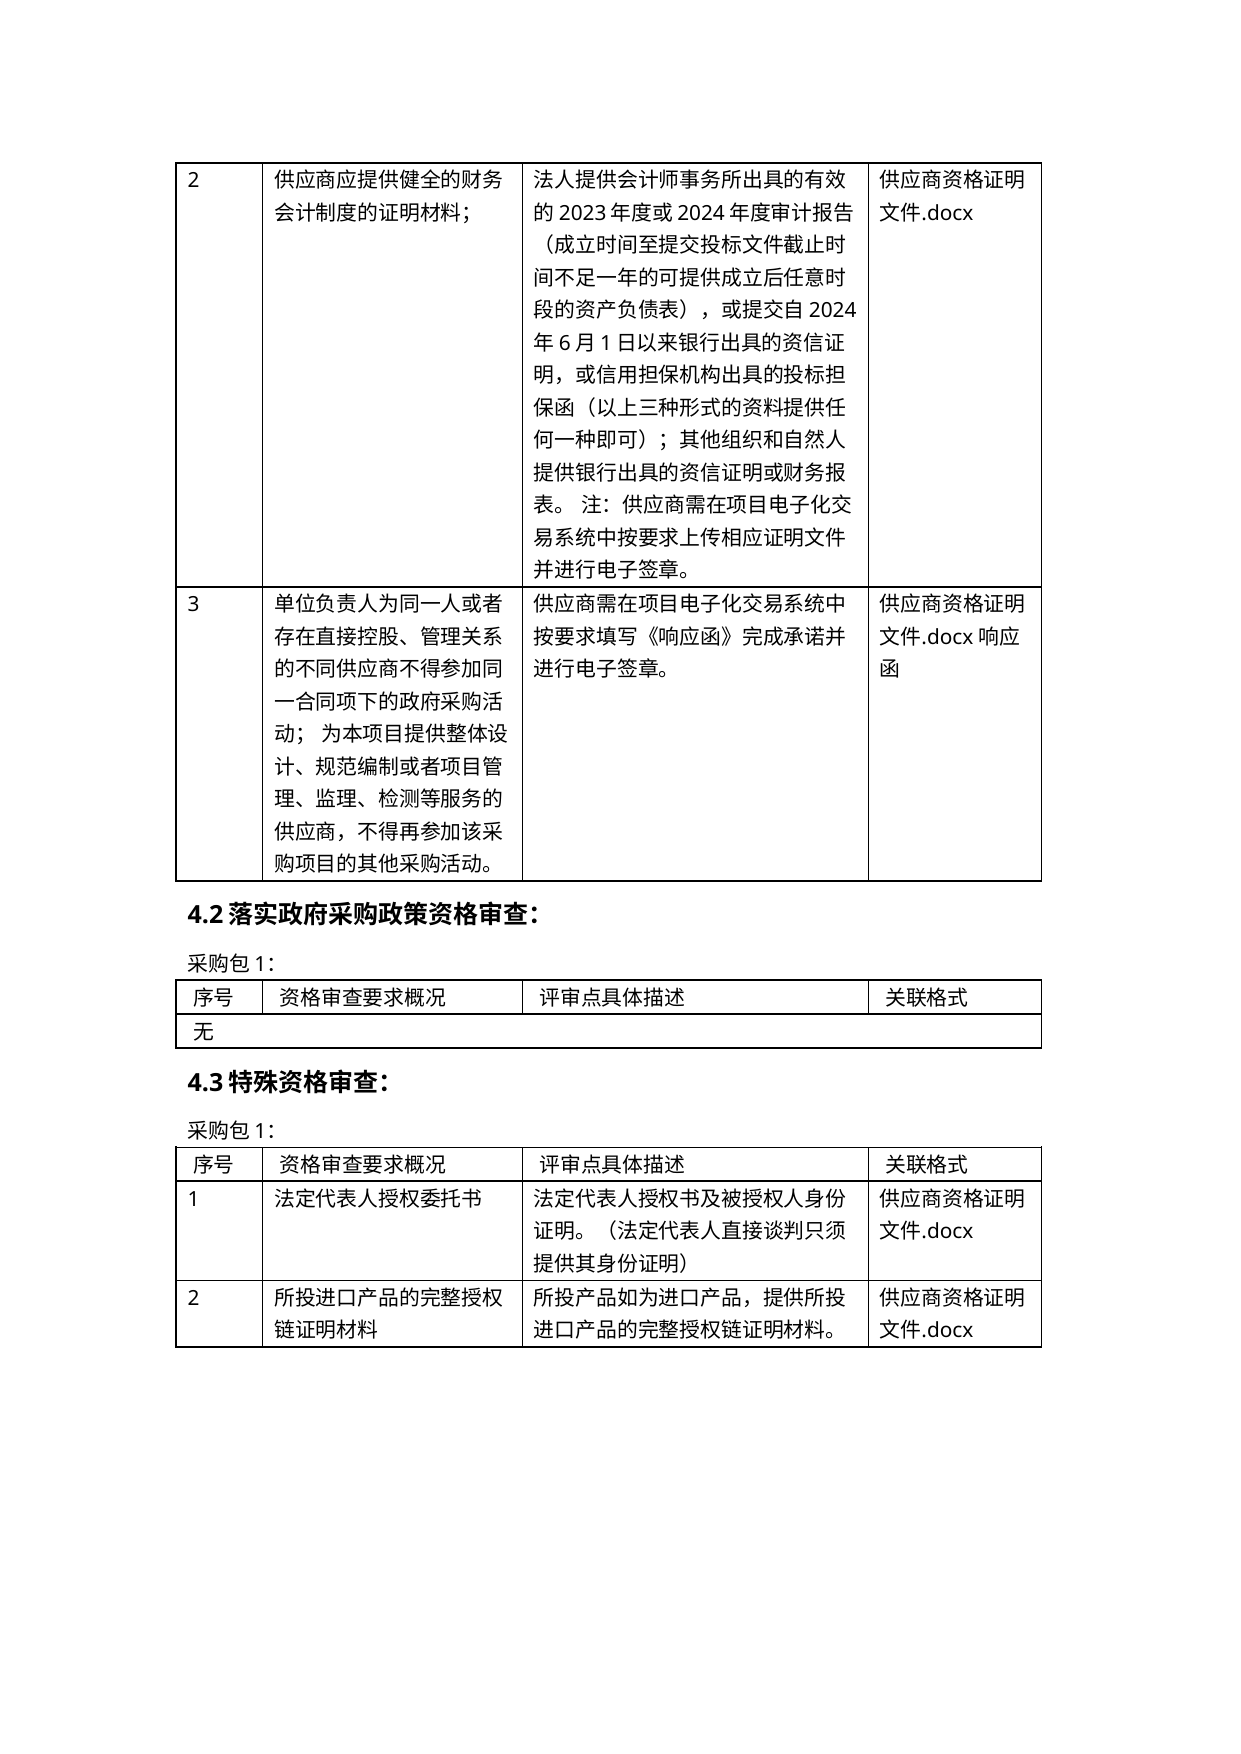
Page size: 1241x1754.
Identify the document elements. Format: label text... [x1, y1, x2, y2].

table_cell 法定代表人授权委托书 [263, 1182, 522, 1279]
table_cell 供应商需在项目电子化交易系统中按要求填写《响应函》完成承诺并进行电子签章。 [523, 588, 868, 880]
table_header 关联格式 [869, 981, 1041, 1013]
table_cell 供应商资格证明文件.docx [869, 1182, 1041, 1279]
table_cell 无 [177, 1015, 1041, 1047]
table_header 评审点具体描述 [523, 981, 868, 1013]
table_cell 单位负责人为同一人或者存在直接控股、管理关系的不同供应商不得参加同一合同项下的政府采购活动； 为本项目提供整体设计、规范编制或者项目管理、监理、检测等服务的供应商，不得再参加该采购项目的其他采购活动。 [263, 588, 522, 880]
table_header 资格审查要求概况 [263, 981, 522, 1013]
table_cell 2 [177, 164, 262, 586]
table_cell 供应商资格证明文件.docx 响应函 [869, 588, 1041, 880]
text 采购包1： [187, 1114, 1053, 1146]
table_cell 供应商资格证明文件.docx [869, 1281, 1041, 1346]
text 4.3特殊资格审查： [187, 1049, 1053, 1114]
table_cell 1 [177, 1182, 262, 1279]
table_cell 法定代表人授权书及被授权人身份证明。（法定代表人直接谈判只须提供其身份证明） [523, 1182, 868, 1279]
table_cell 2 [177, 1281, 262, 1346]
table_header 资格审查要求概况 [263, 1148, 522, 1180]
table_header 序号 [177, 1148, 262, 1180]
table_cell 所投进口产品的完整授权链证明材料 [263, 1281, 522, 1346]
table_header 评审点具体描述 [523, 1148, 868, 1180]
text 4.2落实政府采购政策资格审查： [187, 882, 1053, 947]
table_cell 法人提供会计师事务所出具的有效的2023年度或2024年度审计报告（成立时间至提交投标文件截止时间不足一年的可提供成立后任意时段的资产负债表），或提交自2024年6月1日以来银行出具的资信证明，或信用担保机构出具的投标担保函（以上三种形式的资料提供任何一种即可）；其他组织和自然人提供银行出具的资信证明或财务报表。 注：供应商需在项目电子化交易系统中按要求上传相应证明文件并进行电子签章。 [523, 164, 868, 586]
table_cell 供应商应提供健全的财务会计制度的证明材料； [263, 164, 522, 586]
table_header 关联格式 [869, 1148, 1041, 1180]
text 采购包1： [187, 947, 1053, 979]
table_cell 3 [177, 588, 262, 880]
table_cell 供应商资格证明文件.docx [869, 164, 1041, 586]
table_cell 所投产品如为进口产品，提供所投进口产品的完整授权链证明材料。 [523, 1281, 868, 1346]
table_header 序号 [177, 981, 262, 1013]
